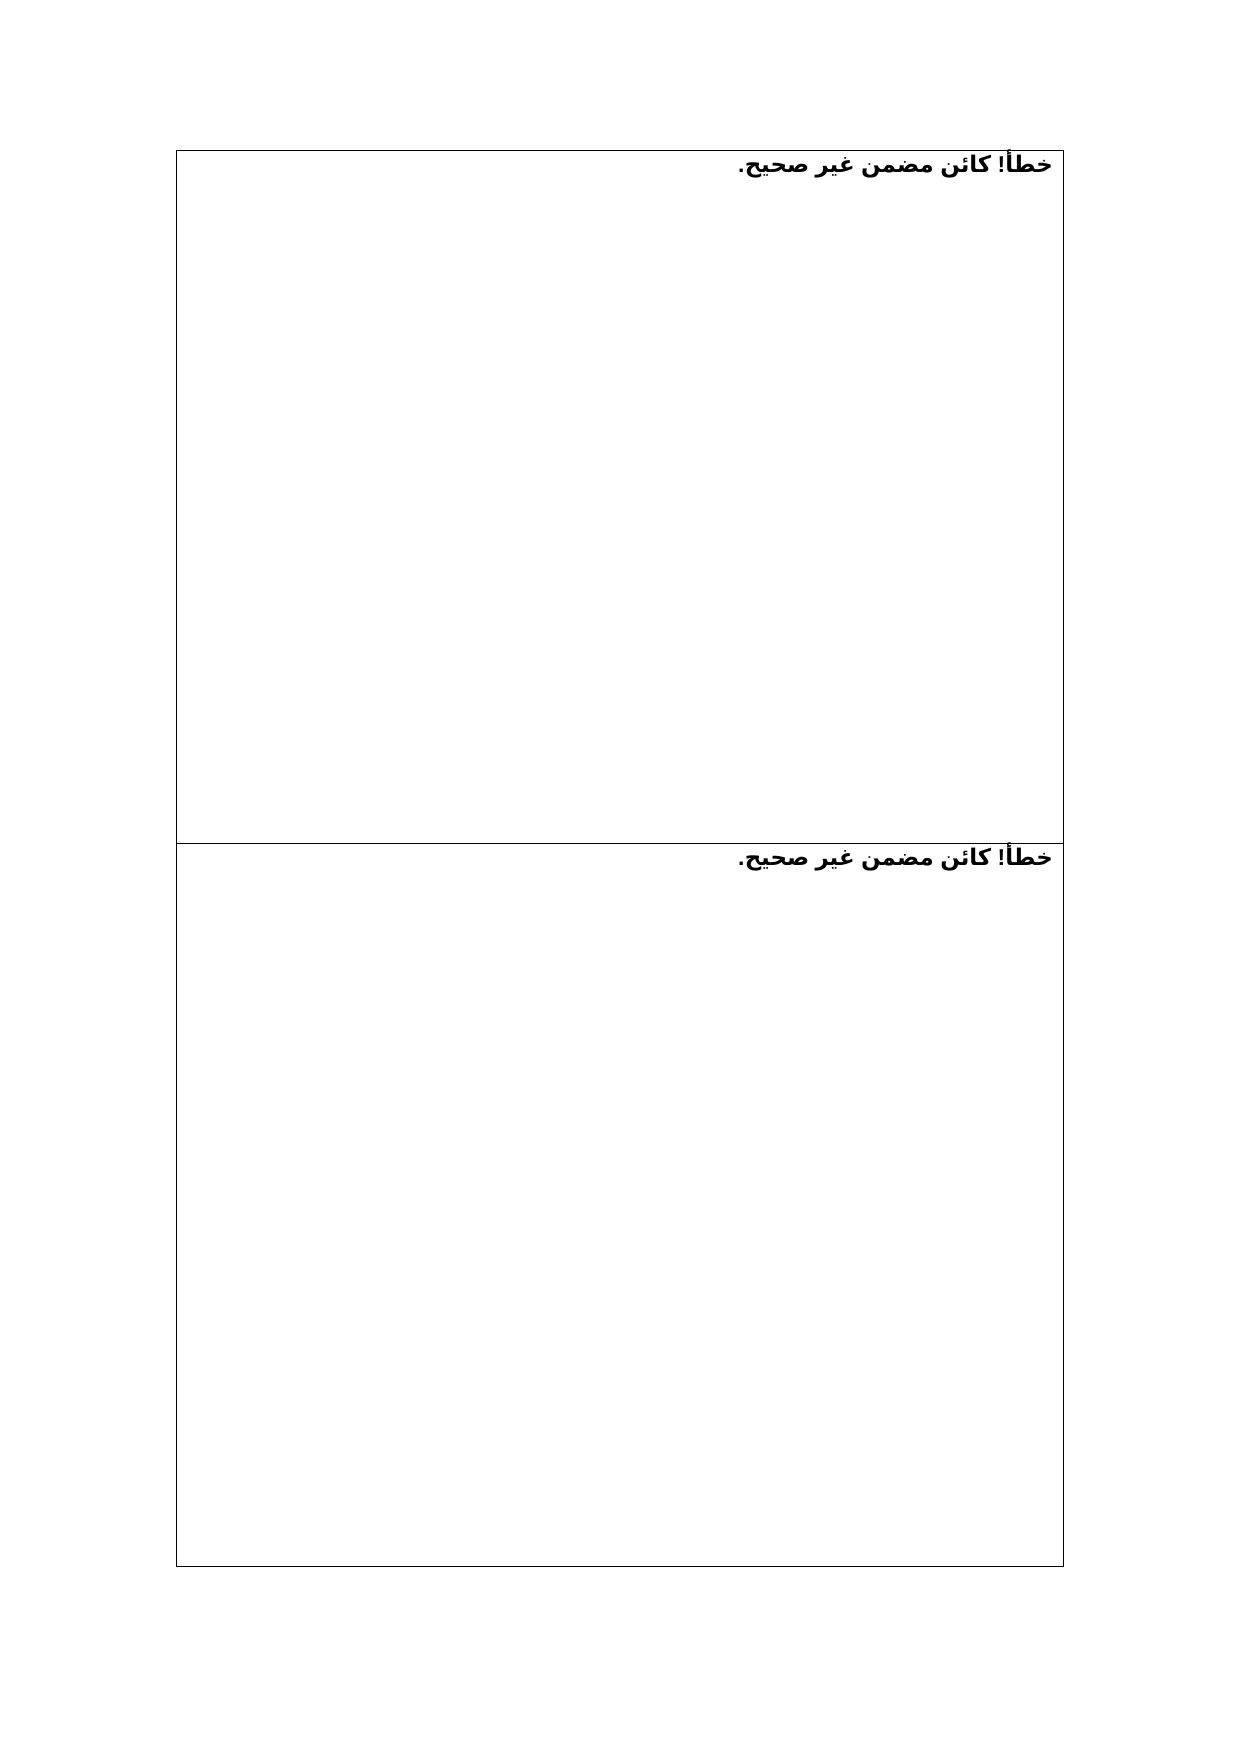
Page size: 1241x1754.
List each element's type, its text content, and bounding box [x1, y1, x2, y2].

table_header خطأ! كائن مضمن غير صحيح. [177, 151, 1063, 843]
table_cell خطأ! كائن مضمن غير صحيح. [177, 844, 1063, 1566]
